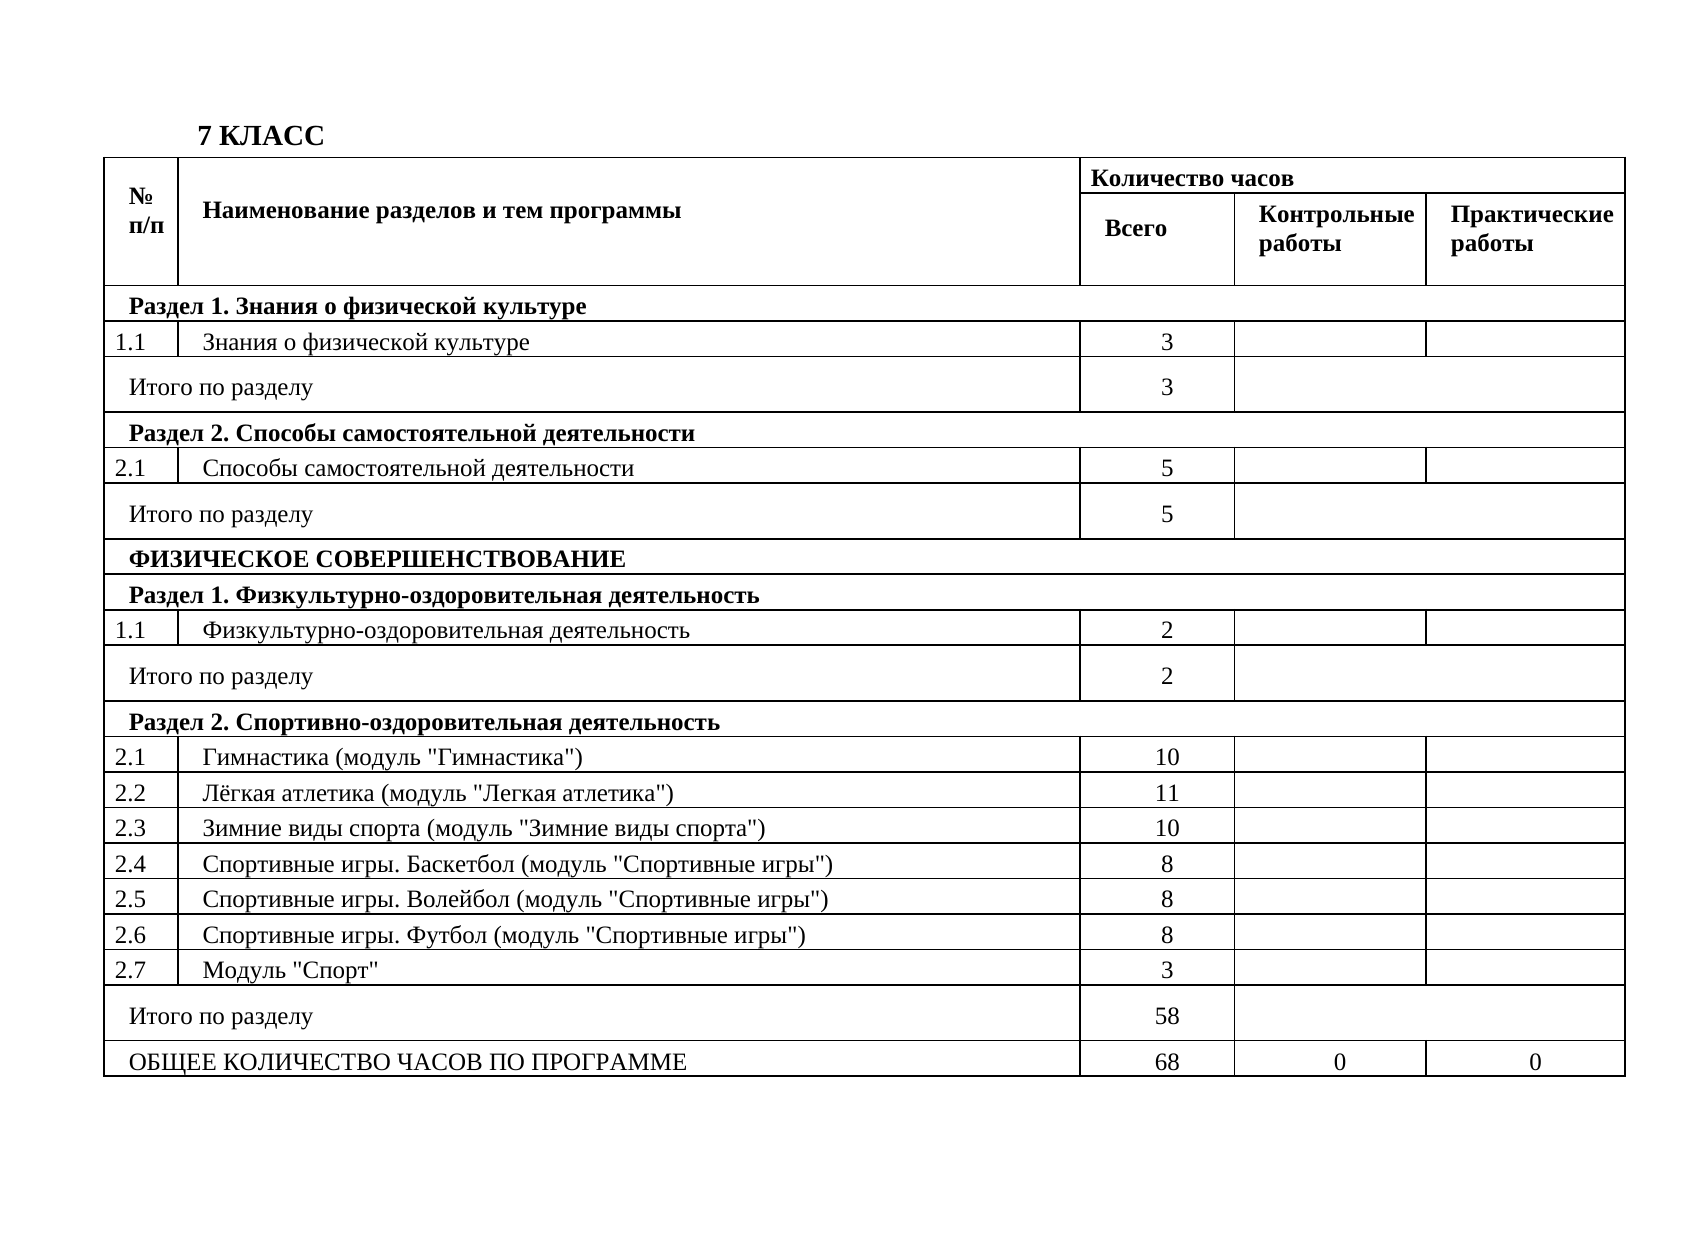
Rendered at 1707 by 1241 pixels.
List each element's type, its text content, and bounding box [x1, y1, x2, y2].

table_cell ОБЩЕЕ КОЛИЧЕСТВО ЧАСОВ ПО ПРОГРАММЕ [105, 1041, 1079, 1075]
table_cell Всего [1081, 194, 1234, 284]
table_cell Итого по разделу [105, 484, 1079, 538]
table_cell 2.5 [105, 879, 177, 913]
table_cell [1235, 611, 1425, 644]
table_cell [1235, 950, 1425, 984]
table_cell Модуль "Спорт" [179, 950, 1079, 984]
table_cell [1235, 484, 1624, 538]
table_cell Раздел 1. Знания о физической культуре [105, 286, 1624, 320]
table_cell Физкультурно-оздоровительная деятельность [179, 611, 1079, 644]
table_cell [1235, 986, 1624, 1040]
table_cell [1427, 611, 1624, 644]
table_cell Раздел 2. Спортивно-оздоровительная деятельность [105, 702, 1624, 736]
table_cell 3 [1081, 357, 1234, 411]
table_cell [1235, 322, 1425, 356]
table_cell 5 [1081, 484, 1234, 538]
table_cell 58 [1081, 986, 1234, 1040]
table_cell 11 [1081, 773, 1234, 807]
table_header № п/п [105, 158, 177, 284]
table_cell Знания о физической культуре [179, 322, 1079, 356]
table_cell [1427, 737, 1624, 771]
table_cell [1235, 646, 1624, 700]
table_cell 8 [1081, 915, 1234, 949]
table_cell 3 [1081, 950, 1234, 984]
table_cell [1427, 844, 1624, 878]
table_cell Итого по разделу [105, 357, 1079, 411]
table_cell 5 [1081, 448, 1234, 482]
table_cell [1235, 773, 1425, 807]
table_cell 2.4 [105, 844, 177, 878]
table_cell Итого по разделу [105, 986, 1079, 1040]
table_cell 2 [1081, 611, 1234, 644]
table_cell Спортивные игры. Баскетбол (модуль "Спортивные игры") [179, 844, 1079, 878]
table_cell 2 [1081, 646, 1234, 700]
table_cell 10 [1081, 808, 1234, 842]
table_cell 2.1 [105, 448, 177, 482]
table_cell 2.2 [105, 773, 177, 807]
table_cell [1427, 915, 1624, 949]
table_cell 2.7 [105, 950, 177, 984]
table_cell 1.1 [105, 322, 177, 356]
table_cell Зимние виды спорта (модуль "Зимние виды спорта") [179, 808, 1079, 842]
table_cell 3 [1081, 322, 1234, 356]
table_cell ФИЗИЧЕСКОЕ СОВЕРШЕНСТВОВАНИЕ [105, 540, 1624, 573]
table_cell Лёгкая атлетика (модуль "Легкая атлетика") [179, 773, 1079, 807]
table_cell Практические работы [1427, 194, 1624, 284]
table_cell 2.1 [105, 737, 177, 771]
table_cell 8 [1081, 844, 1234, 878]
table_cell [1235, 844, 1425, 878]
table_cell 10 [1081, 737, 1234, 771]
table_cell [1235, 879, 1425, 913]
table_cell 68 [1081, 1041, 1234, 1075]
table_cell [1235, 737, 1425, 771]
table_cell 0 [1235, 1041, 1425, 1075]
table_cell 2.3 [105, 808, 177, 842]
table_cell 1.1 [105, 611, 177, 644]
table_cell [1235, 357, 1624, 411]
table_cell [1427, 448, 1624, 482]
table_cell Раздел 1. Физкультурно-оздоровительная деятельность [105, 575, 1624, 609]
table_cell [1235, 915, 1425, 949]
table_cell Спортивные игры. Волейбол (модуль "Спортивные игры") [179, 879, 1079, 913]
table_cell [1427, 322, 1624, 356]
table_cell [1427, 950, 1624, 984]
table_cell 0 [1427, 1041, 1624, 1075]
table_cell [1235, 448, 1425, 482]
table_cell Раздел 2. Способы самостоятельной деятельности [105, 413, 1624, 447]
table_cell Спортивные игры. Футбол (модуль "Спортивные игры") [179, 915, 1079, 949]
table_cell Гимнастика (модуль "Гимнастика") [179, 737, 1079, 771]
text 7 КЛАСС [190, 118, 1618, 152]
table_cell Контрольные работы [1235, 194, 1425, 284]
table_cell Способы самостоятельной деятельности [179, 448, 1079, 482]
table_cell [1427, 879, 1624, 913]
table_cell [1427, 773, 1624, 807]
table_header Количество часов [1081, 158, 1624, 192]
table_header Наименование разделов и тем программы [179, 158, 1079, 284]
table_cell Итого по разделу [105, 646, 1079, 700]
table_cell 8 [1081, 879, 1234, 913]
table_cell 2.6 [105, 915, 177, 949]
table_cell [1235, 808, 1425, 842]
table_cell [1427, 808, 1624, 842]
